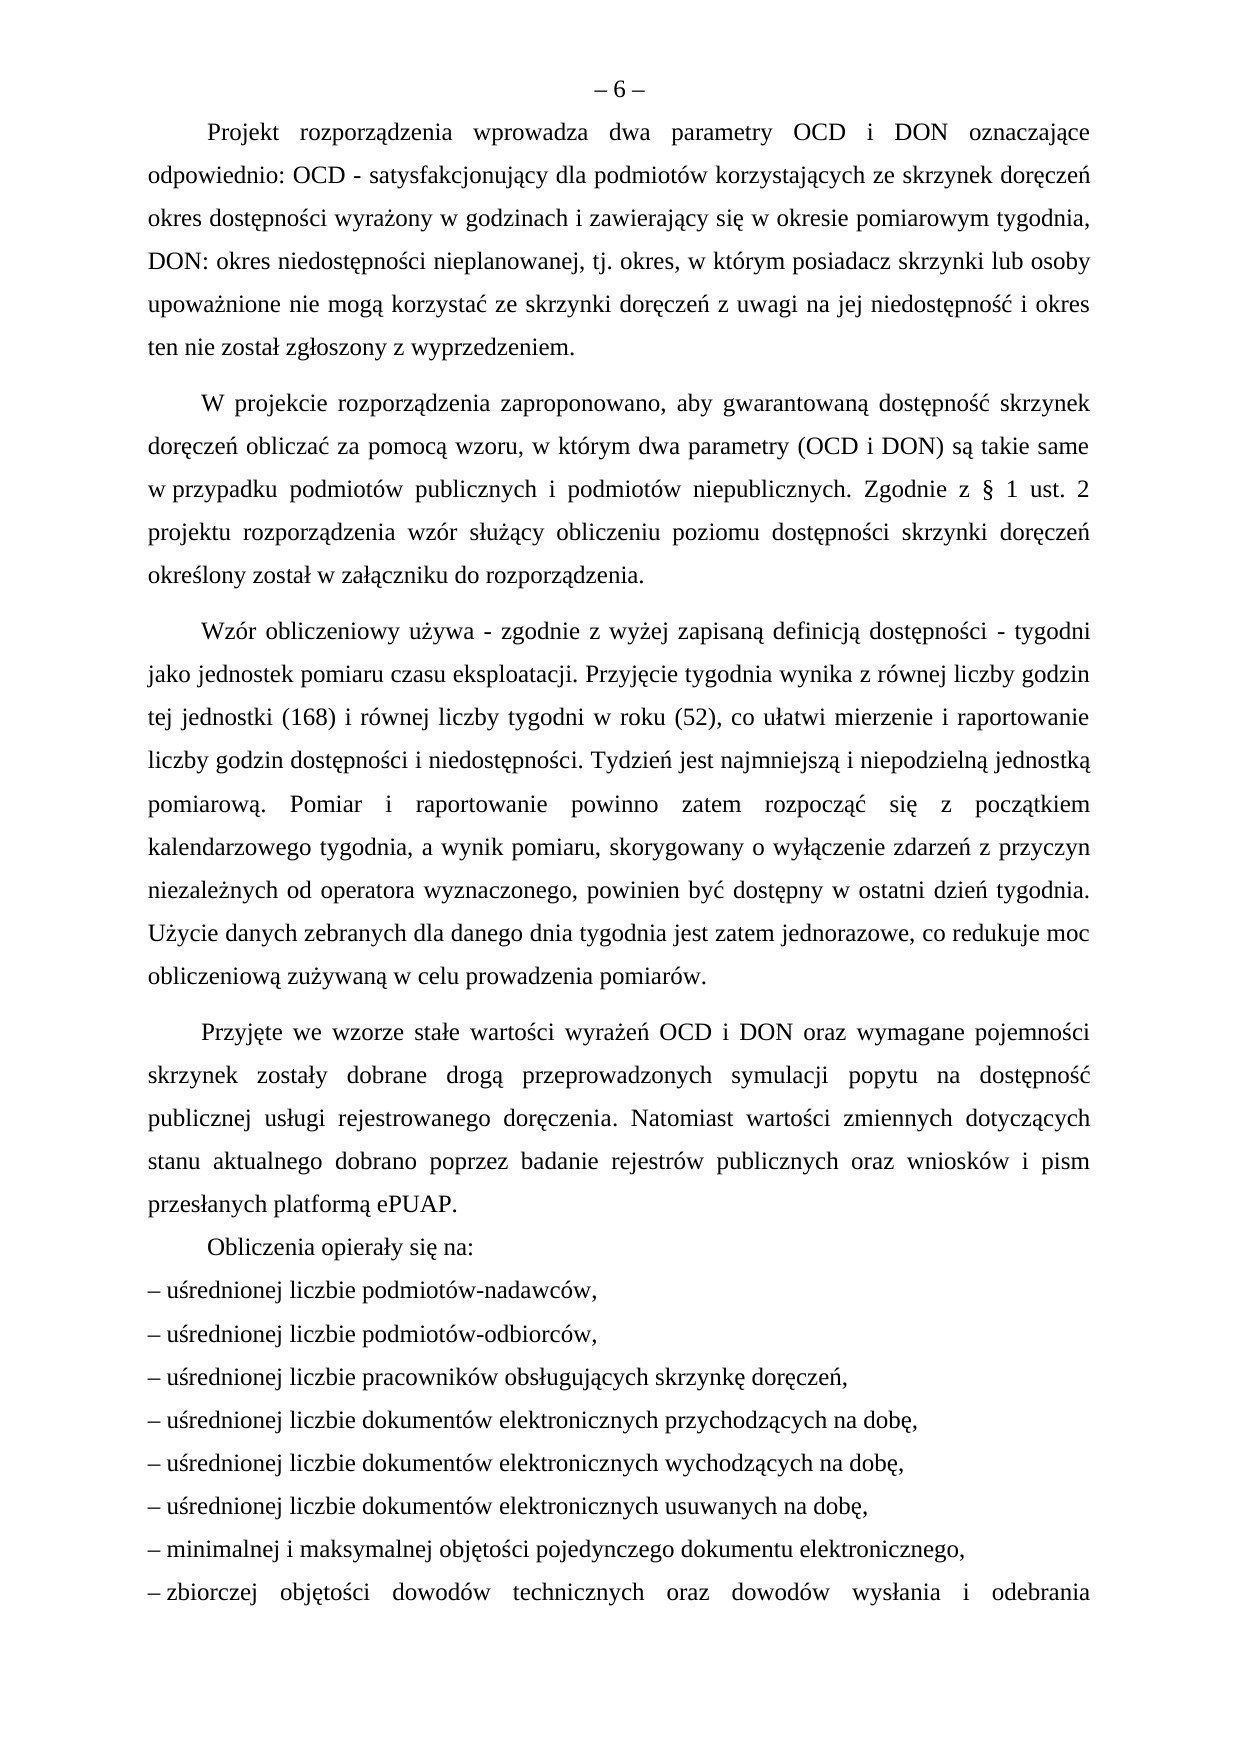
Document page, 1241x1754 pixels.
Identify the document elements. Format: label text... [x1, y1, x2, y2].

text Obliczenia opierały się na: [165, 1232, 1091, 1261]
text – uśrednionej liczbie dokumentów elektronicznych przychodzących na dobę, [148, 1405, 1091, 1434]
text – minimalnej i maksymalnej objętości pojedynczego dokumentu elektronicznego, [148, 1534, 1091, 1563]
text Wzór obliczeniowy używa zgodnie z wyżej zapisaną definicją dostępności jednostek pomiaru czasu eksploatacji. Przyjęcie tygodnia wynika z równej liczby godzin tej jednostki (168) i równej liczby tygodni w roku (52), co ułatwi mierzenie i raportowanie liczby godzin dostępności i niedostępności. Tydzień jest najmniejszą i niepodzielną jednostką pomiarową. Pomiar i raportowanie powinno zatem rozpocząć się z początkiem kalendarzowego tygodnia, a wynik pomiaru, skorygowany o wyłączenie zdarzeń z przyczyn niezależnych od operatora wyznaczonego, powinien być dostępny w ostatni dzień tygodnia. Użycie danych zebranych dla danego dnia tygodnia jest zatem jednorazowe, co redukuje moc obliczeniową zużywaną w celu prowadzenia pomiarów. [148, 616, 1091, 990]
text – uśrednionej liczbie podmiotów-nadawców, [148, 1276, 1091, 1304]
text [148, 1577, 1091, 1606]
text – uśrednionej liczbie pracowników obsługujących skrzynkę doręczeń, [148, 1362, 1091, 1391]
text W projekcie rozporządzenia zaproponowano, aby gwarantowaną dostępność skrzynek doręczeń obliczać za pomocą wzoru, w którym dwa parametry (OCD i DON) są takie same w przypadku podmiotów publicznych i podmiotów niepublicznych. Zgodnie z § 1 ust. 2 projektu rozporządzenia wzór służący obliczeniu poziomu dostępności skrzynki doręczeń określony został w załączniku do rozporządzenia. [148, 388, 1091, 589]
text – uśrednionej liczbie dokumentów elektronicznych usuwanych na dobę, [148, 1491, 1091, 1520]
text Przyjęte we wzorze stałe wartości wyrażeń OCD i DON oraz wymagane pojemności skrzynek zostały dobrane drogą przeprowadzonych symulacji. Natomiast wartości zmiennych dotyczących stanu aktualnego dobrano poprzez badanie rejestrów publicznych oraz wniosków i pism przesłanych platformą ePUAP. [148, 1017, 1091, 1218]
text – uśrednionej liczbie dokumentów elektronicznych wychodzących na dobę, [148, 1448, 1091, 1477]
text – uśrednionej liczbie podmiotów-odbiorców, [148, 1319, 1091, 1347]
text Projekt rozporządzenia wprowadza dwa parametry OCD i DON oznaczające odpowiednio: OCD - satysfakcjonujący dla podmiotów korzystających ze skrzynek doręczeń okres dostępności wyrażony w godzinach i zawierający się w okresie pomiarowym tygodnia, DON: okres niedostępności nieplanowanej, tj. okres, w którym posiadacz skrzynki lub osoby upoważnione nie mogą korzystać ze skrzynki doręczeń z uwagi na jej niedostępność i okres ten nie został zgłoszony z wyprzedzeniem. [148, 117, 1091, 361]
